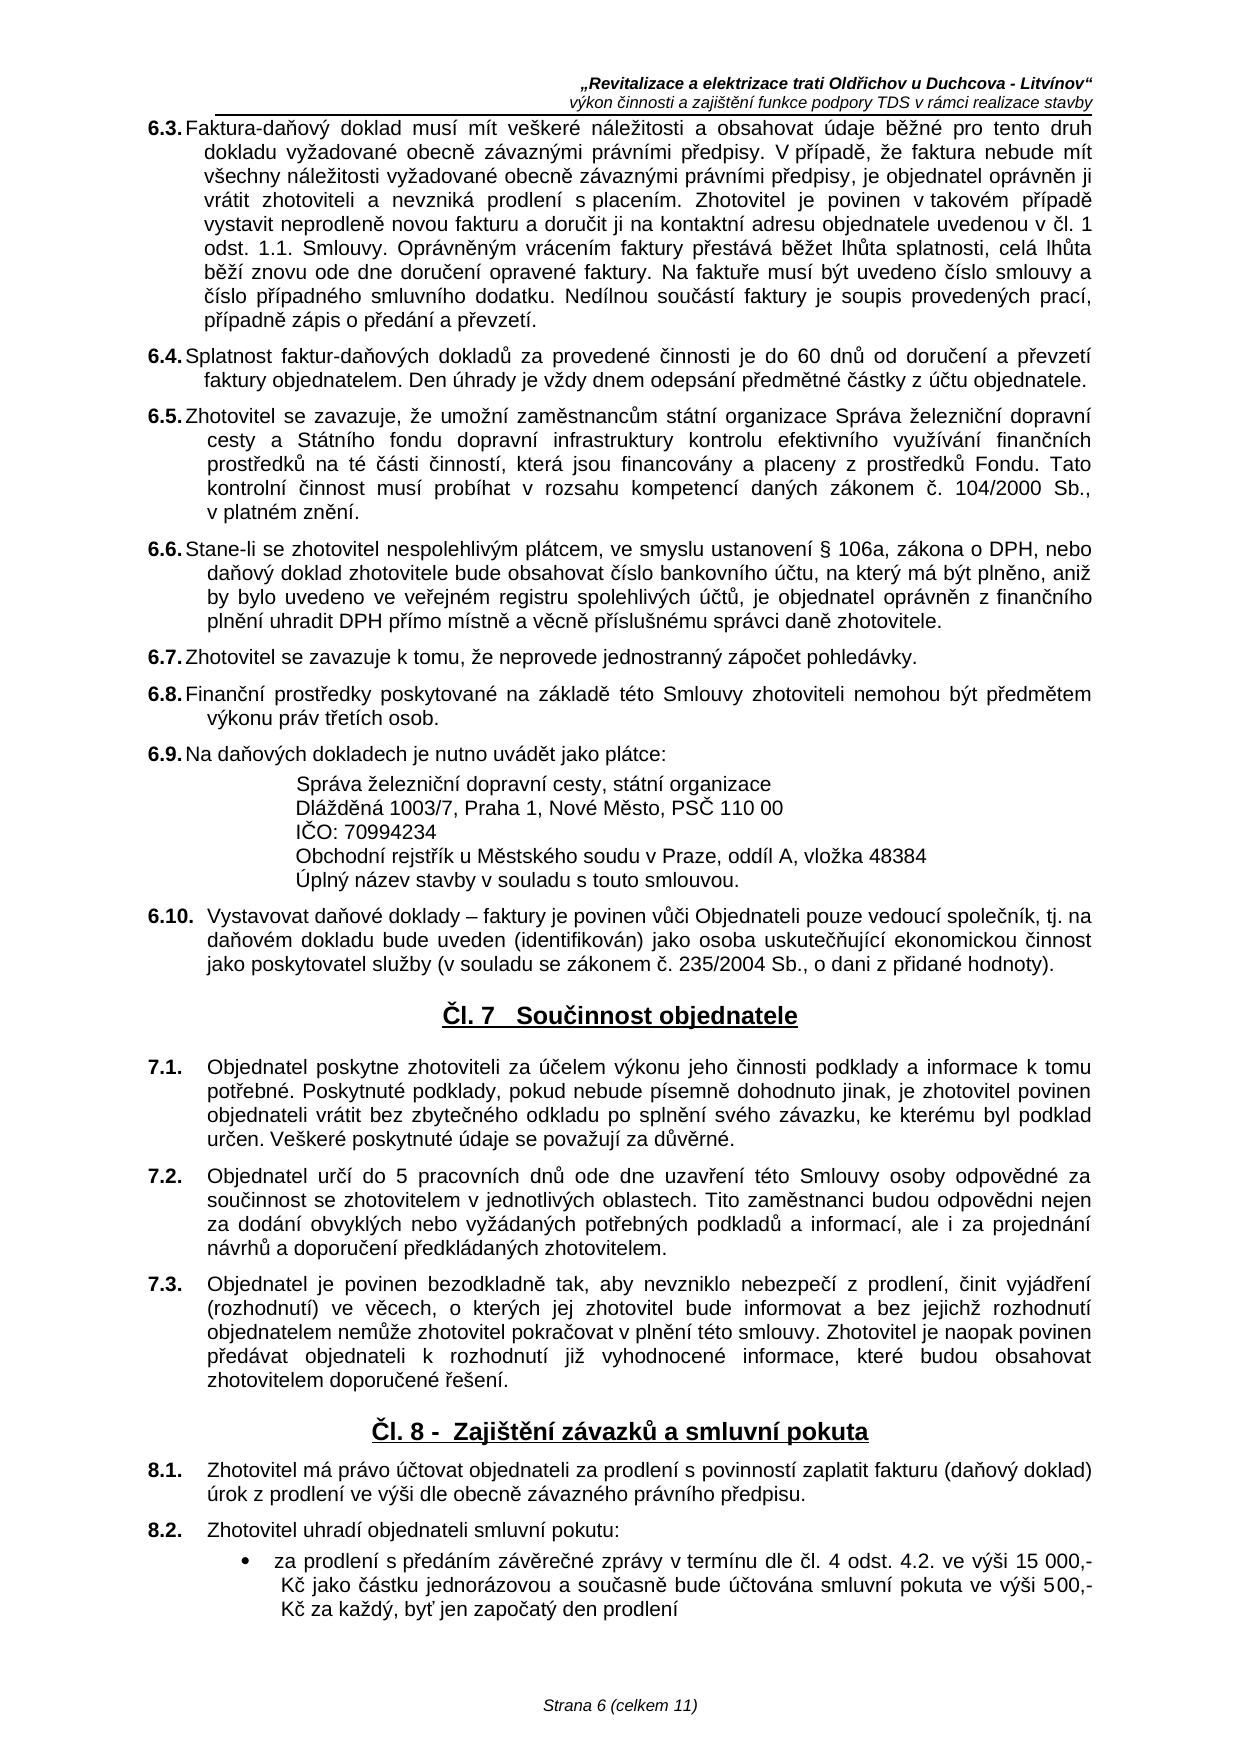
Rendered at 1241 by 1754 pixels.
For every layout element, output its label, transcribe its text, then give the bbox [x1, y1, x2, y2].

subtitle Čl. 8 - Zajištění závazků a smluvní pokuta [148, 1417, 1092, 1445]
text Čl. 7 Součinnost objednatele [148, 1001, 1092, 1030]
text IČO: 70994234 [222, 820, 1092, 844]
list Na daňových dokladech je nutno uvádět jako plátce: [148, 742, 1092, 766]
text Obchodní rejstřík u Městského soudu v Praze, oddíl A, vložka 48384 [222, 844, 1092, 868]
text Dlážděná 1003/7, Praha 1, Nové Město, PSČ 110 00 [222, 796, 1092, 820]
list za prodlení s předáním závěrečné zprávy v termínu dle čl. 4 odst. 4.2. ve výši 15 000,- Kč jako částku jednorázovou a současně bude účtována smluvní pokuta ve výši 500,- Kč za každý, byť jen započatý den prodlení [242, 1548, 1092, 1621]
list Faktura-daňový doklad musí mít veškeré náležitosti a obsahovat údaje běžné pro tento druh dokladu vyžadované obecně závaznými právními předpisy. V případě, že faktura nebude mít všechny náležitosti vyžadované obecně závaznými právními předpisy, je objednatel oprávněn ji vrátit zhotoviteli a nevzniká prodlení s placením. Zhotovitel je povinen v takovém případě vystavit neprodleně novou fakturu a doručit ji na kontaktní adresu objednatele uvedenou v čl. 1 odst. 1.1. Smlouvy. Oprávněným vrácením faktury přestává běžet lhůta splatnosti, celá lhůta běží znovu ode dne doručení opravené faktury. Na faktuře musí být uvedeno číslo smlouvy a číslo případného smluvního dodatku. Nedílnou součástí faktury je soupis provedených prací, případně zápis o předání a převzetí. [148, 116, 1092, 331]
list Objednatel je povinen bezodkladně tak, aby nevzniklo nebezpečí z prodlení, činit vyjádření (rozhodnutí) ve věcech, o kterých jej zhotovitel bude informovat a bez jejichž rozhodnutí objednatelem nemůže zhotovitel pokračovat v plnění této smlouvy. Zhotovitel je naopak povinen předávat objednateli k rozhodnutí již vyhodnocené informace, které budou obsahovat zhotovitelem doporučené řešení. [148, 1272, 1092, 1392]
text Úplný název stavby v souladu s touto smlouvou. [222, 868, 1092, 892]
list Splatnost faktur-daňových dokladů za provedené činnosti je do 60 dnů od doručení a převzetí faktury objednatelem. Den úhrady je vždy dnem odepsání předmětné částky z účtu objednatele. [148, 344, 1092, 392]
list Finanční prostředky poskytované na základě této Smlouvy zhotoviteli nemohou být předmětem výkonu práv třetích osob. [148, 681, 1092, 729]
list Zhotovitel se zavazuje k tomu, že neprovede jednostranný zápočet pohledávky. [148, 645, 1092, 669]
list Zhotovitel se zavazuje, že umožní zaměstnancům státní organizace Správa železniční dopravní cesty a Státního fondu dopravní infrastruktury kontrolu efektivního využívání finančních prostředků na té části činností, která jsou financovány a placeny z prostředků Fondu. Tato kontrolní činnost musí probíhat v rozsahu kompetencí daných zákonem č. 104/2000 Sb., v platném znění. [148, 404, 1092, 524]
list Objednatel určí do 5 pracovních dnů ode dne uzavření této Smlouvy osoby odpovědné za součinnost se zhotovitelem v jednotlivých oblastech. Tito zaměstnanci budou odpovědni nejen za dodání obvyklých nebo vyžádaných potřebných podkladů a informací, ale i za projednání návrhů a doporučení předkládaných zhotovitelem. [148, 1163, 1092, 1259]
list Zhotovitel uhradí objednateli smluvní pokutu: [148, 1518, 1092, 1542]
list Zhotovitel má právo účtovat objednateli za prodlení s povinností zaplatit fakturu (daňový doklad) úrok z prodlení ve výši dle obecně závazného právního předpisu. [148, 1458, 1092, 1506]
list Vystavovat daňové doklady – faktury je povinen vůči Objednateli pouze vedoucí společník, tj. na daňovém dokladu bude uveden (identifikován) jako osoba uskutečňující ekonomickou činnost jako poskytovatel služby (v souladu se zákonem č. 235/2004 Sb., o dani z přidané hodnoty). [148, 904, 1092, 976]
list Stane-li se zhotovitel nespolehlivým plátcem, ve smyslu ustanovení § 106a, zákona o DPH, nebo daňový doklad zhotovitele bude obsahovat číslo bankovního účtu, na který má být plněno, aniž by bylo uvedeno ve veřejném registru spolehlivých účtů, je objednatel oprávněn z finančního plnění uhradit DPH přímo místně a věcně příslušnému správci daně zhotovitele. [148, 537, 1092, 632]
text Správa železniční dopravní cesty, státní organizace [259, 772, 1092, 796]
list Objednatel poskytne zhotoviteli za účelem výkonu jeho činnosti podklady a informace k tomu potřebné. Poskytnuté podklady, pokud nebude písemně dohodnuto jinak, je zhotovitel povinen objednateli vrátit bez zbytečného odkladu po splnění svého závazku, ke kterému byl podklad určen. Veškeré poskytnuté údaje se považují za důvěrné. [148, 1055, 1092, 1151]
